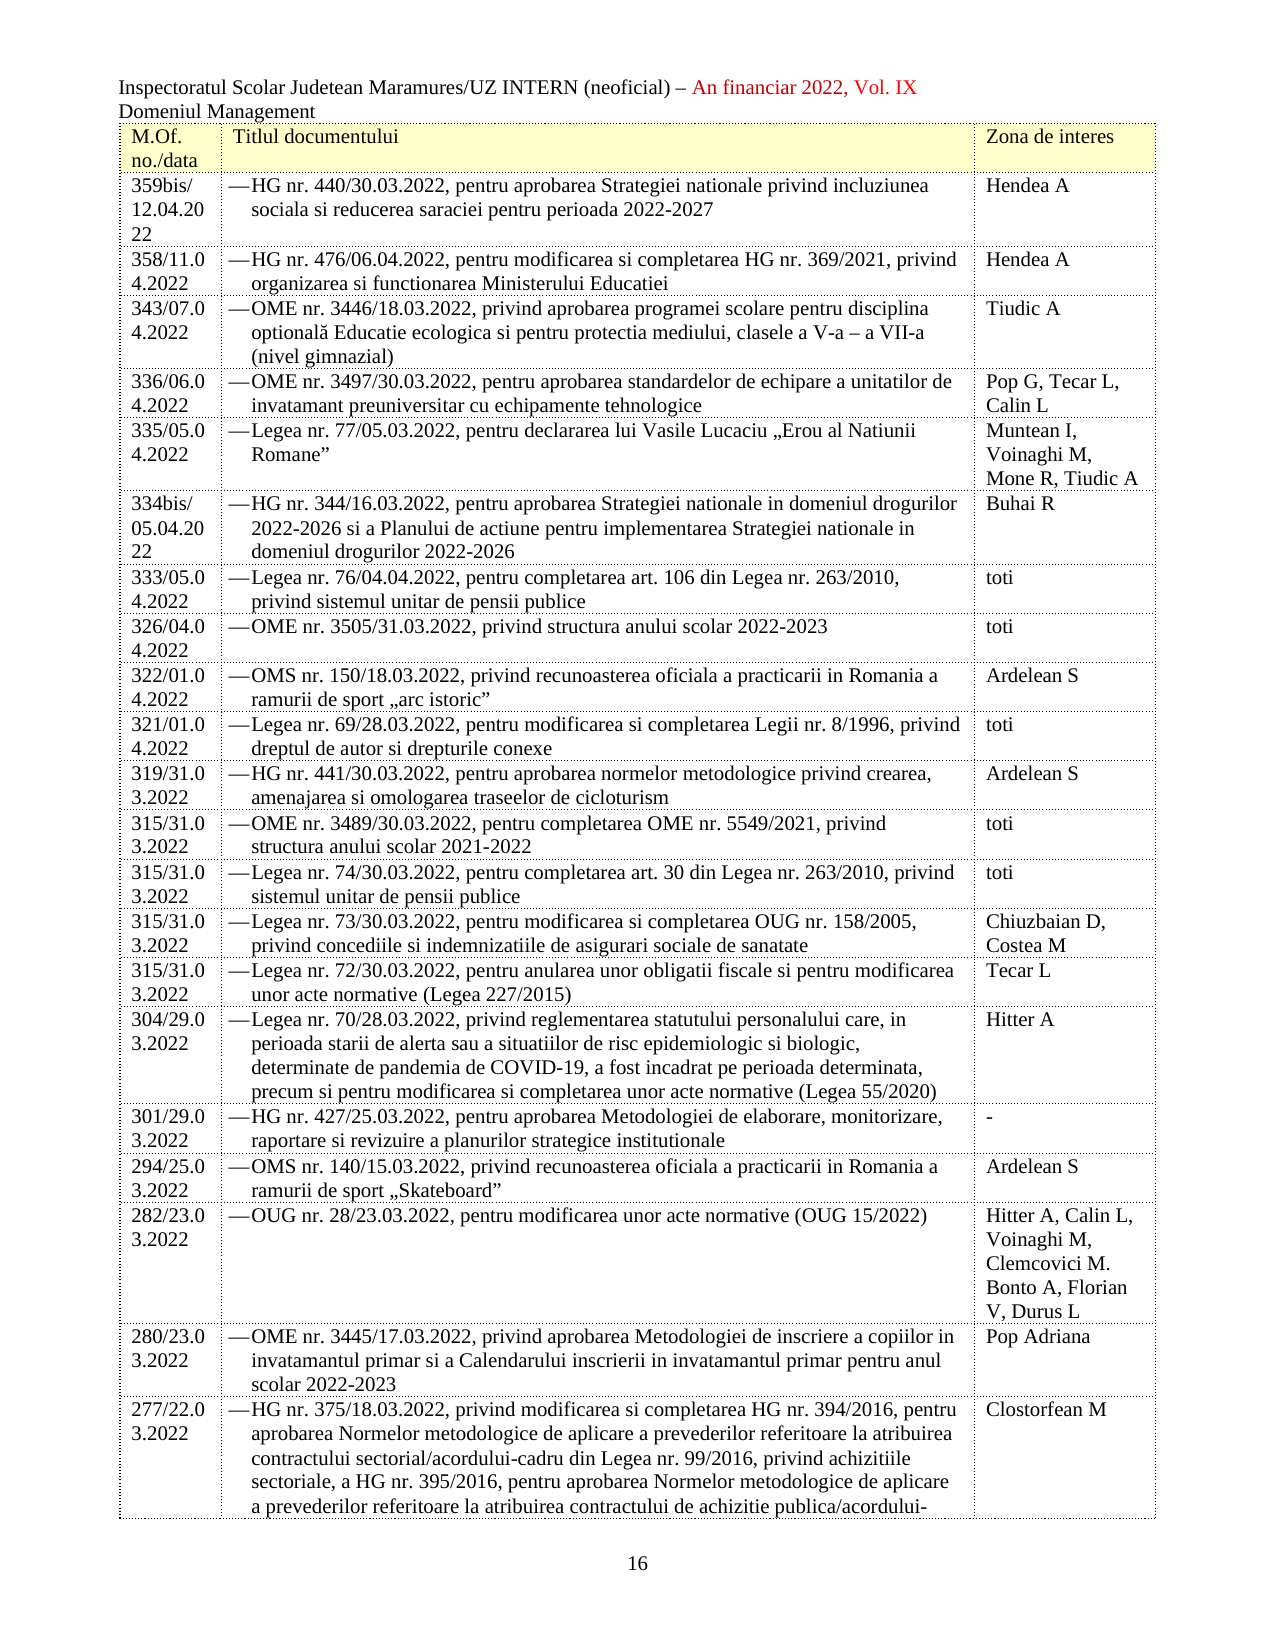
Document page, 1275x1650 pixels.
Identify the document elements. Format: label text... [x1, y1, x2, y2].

table_cell 315/31.03.2022 [120, 809, 221, 858]
table_cell Legea nr. 70/28.03.2022, privind reglementarea statutului personalului care, in perioada starii de alerta sau a situatiilor de risc epidemiologic si biologic, determinate de pandemia de COVID-19, a fost incadrat pe perioada determinata, precum si pentru modificarea si completarea unor acte normative (Legea 55/2020) [221, 1006, 974, 1103]
table_cell Legea nr. 69/28.03.2022, pentru modificarea si completarea Legii nr. 8/1996, privind dreptul de autor si drepturile conexe [221, 711, 974, 760]
table_cell Pop Adriana [975, 1323, 1155, 1396]
table_cell OME nr. 3445/17.03.2022, privind aprobarea Metodologiei de inscriere a copiilor in invatamantul primar si a Calendarului inscrierii in invatamantul primar pentru anul scolar 2022-2023 [221, 1323, 974, 1396]
table_cell 280/23.03.2022 [120, 1323, 221, 1396]
table_cell OME nr. 3446/18.03.2022, privind aprobarea programei scolare pentru disciplina optională Educatie ecologica si pentru protectia mediului, clasele a V-a – a VII-a (nivel gimnazial) [221, 295, 974, 368]
table_cell Hendea A [975, 172, 1155, 246]
table_cell 333/05.04.2022 [120, 564, 221, 613]
table_cell Hitter A [975, 1006, 1155, 1103]
table_cell Tiudic A [975, 295, 1155, 368]
table_cell Hitter A, Calin L, Voinaghi M, Clemcovici M. Bonto A, Florian V, Durus L [975, 1202, 1155, 1323]
table_cell Legea nr. 74/30.03.2022, pentru completarea art. 30 din Legea nr. 263/2010, privind sistemul unitar de pensii publice [221, 859, 974, 908]
table_cell 326/04.04.2022 [120, 613, 221, 662]
table_cell Ardelean S [975, 662, 1155, 711]
table_cell Hendea A [975, 246, 1155, 295]
table_cell 282/23.03.2022 [120, 1202, 221, 1323]
table_cell Clostorfean M [975, 1396, 1155, 1518]
table_cell Legea nr. 77/05.03.2022, pentru declararea lui Vasile Lucaciu „Erou al Natiunii Romane” [221, 417, 974, 490]
table_cell 359bis/12.04.2022 [120, 172, 221, 246]
table_cell toti [975, 564, 1155, 613]
table_cell OUG nr. 28/23.03.2022, pentru modificarea unor acte normative (OUG 15/2022) [221, 1202, 974, 1323]
table_cell OME nr. 3489/30.03.2022, pentru completarea OME nr. 5549/2021, privind structura anului scolar 2021-2022 [221, 809, 974, 858]
table_cell Muntean I, Voinaghi M, Mone R, Tiudic A [975, 417, 1155, 490]
table_cell toti [975, 859, 1155, 908]
table_cell - [975, 1103, 1155, 1152]
table_header Titlul documentului [221, 123, 974, 172]
table_cell OMS nr. 140/15.03.2022, privind recunoasterea oficiala a practicarii in Romania a ramurii de sport „Skateboard” [221, 1153, 974, 1202]
table_cell Tecar L [975, 957, 1155, 1006]
table_cell 358/11.04.2022 [120, 246, 221, 295]
table_cell toti [975, 613, 1155, 662]
table_cell 301/29.03.2022 [120, 1103, 221, 1152]
table_header M.Of. no./data [120, 123, 221, 172]
table_cell HG nr. 440/30.03.2022, pentru aprobarea Strategiei nationale privind incluziunea sociala si reducerea saraciei pentru perioada 2022-2027 [221, 172, 974, 246]
table_cell Buhai R [975, 490, 1155, 563]
table_cell OME nr. 3505/31.03.2022, privind structura anului scolar 2022-2023 [221, 613, 974, 662]
table_cell 334bis/05.04.2022 [120, 490, 221, 563]
table_cell Ardelean S [975, 760, 1155, 809]
table_cell Chiuzbaian D, Costea M [975, 908, 1155, 957]
table_cell 321/01.04.2022 [120, 711, 221, 760]
table_cell 315/31.03.2022 [120, 957, 221, 1006]
table_cell 277/22.03.2022 [120, 1396, 221, 1518]
table_cell toti [975, 809, 1155, 858]
table_cell 294/25.03.2022 [120, 1153, 221, 1202]
table_cell OME nr. 3497/30.03.2022, pentru aprobarea standardelor de echipare a unitatilor de invatamant preuniversitar cu echipamente tehnologice [221, 368, 974, 417]
table_cell 315/31.03.2022 [120, 859, 221, 908]
table_cell Legea nr. 72/30.03.2022, pentru anularea unor obligatii fiscale si pentru modificarea unor acte normative (Legea 227/2015) [221, 957, 974, 1006]
table_cell HG nr. 476/06.04.2022, pentru modificarea si completarea HG nr. 369/2021, privind organizarea si functionarea Ministerului Educatiei [221, 246, 974, 295]
table_cell toti [975, 711, 1155, 760]
table_cell 322/01.04.2022 [120, 662, 221, 711]
table_cell 336/06.04.2022 [120, 368, 221, 417]
table_cell Legea nr. 76/04.04.2022, pentru completarea art. 106 din Legea nr. 263/2010, privind sistemul unitar de pensii publice [221, 564, 974, 613]
table_cell 343/07.04.2022 [120, 295, 221, 368]
table_cell HG nr. 441/30.03.2022, pentru aprobarea normelor metodologice privind crearea, amenajarea si omologarea traseelor de cicloturism [221, 760, 974, 809]
table_cell Ardelean S [975, 1153, 1155, 1202]
table_cell Legea nr. 73/30.03.2022, pentru modificarea si completarea OUG nr. 158/2005, privind concediile si indemnizatiile de asigurari sociale de sanatate [221, 908, 974, 957]
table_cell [221, 1396, 974, 1518]
table_cell 319/31.03.2022 [120, 760, 221, 809]
table_header Zona de interes [975, 123, 1155, 172]
table_cell 304/29.03.2022 [120, 1006, 221, 1103]
table_cell Pop G, Tecar L, Calin L [975, 368, 1155, 417]
table_cell 335/05.04.2022 [120, 417, 221, 490]
table_cell HG nr. 344/16.03.2022, pentru aprobarea Strategiei nationale in domeniul drogurilor 2022-2026 si a Planului de actiune pentru implementarea Strategiei nationale in domeniul drogurilor 2022-2026 [221, 490, 974, 563]
table_cell HG nr. 427/25.03.2022, pentru aprobarea Metodologiei de elaborare, monitorizare, raportare si revizuire a planurilor strategice institutionale [221, 1103, 974, 1152]
table_cell 315/31.03.2022 [120, 908, 221, 957]
table_cell OMS nr. 150/18.03.2022, privind recunoasterea oficiala a practicarii in Romania a ramurii de sport „arc istoric” [221, 662, 974, 711]
